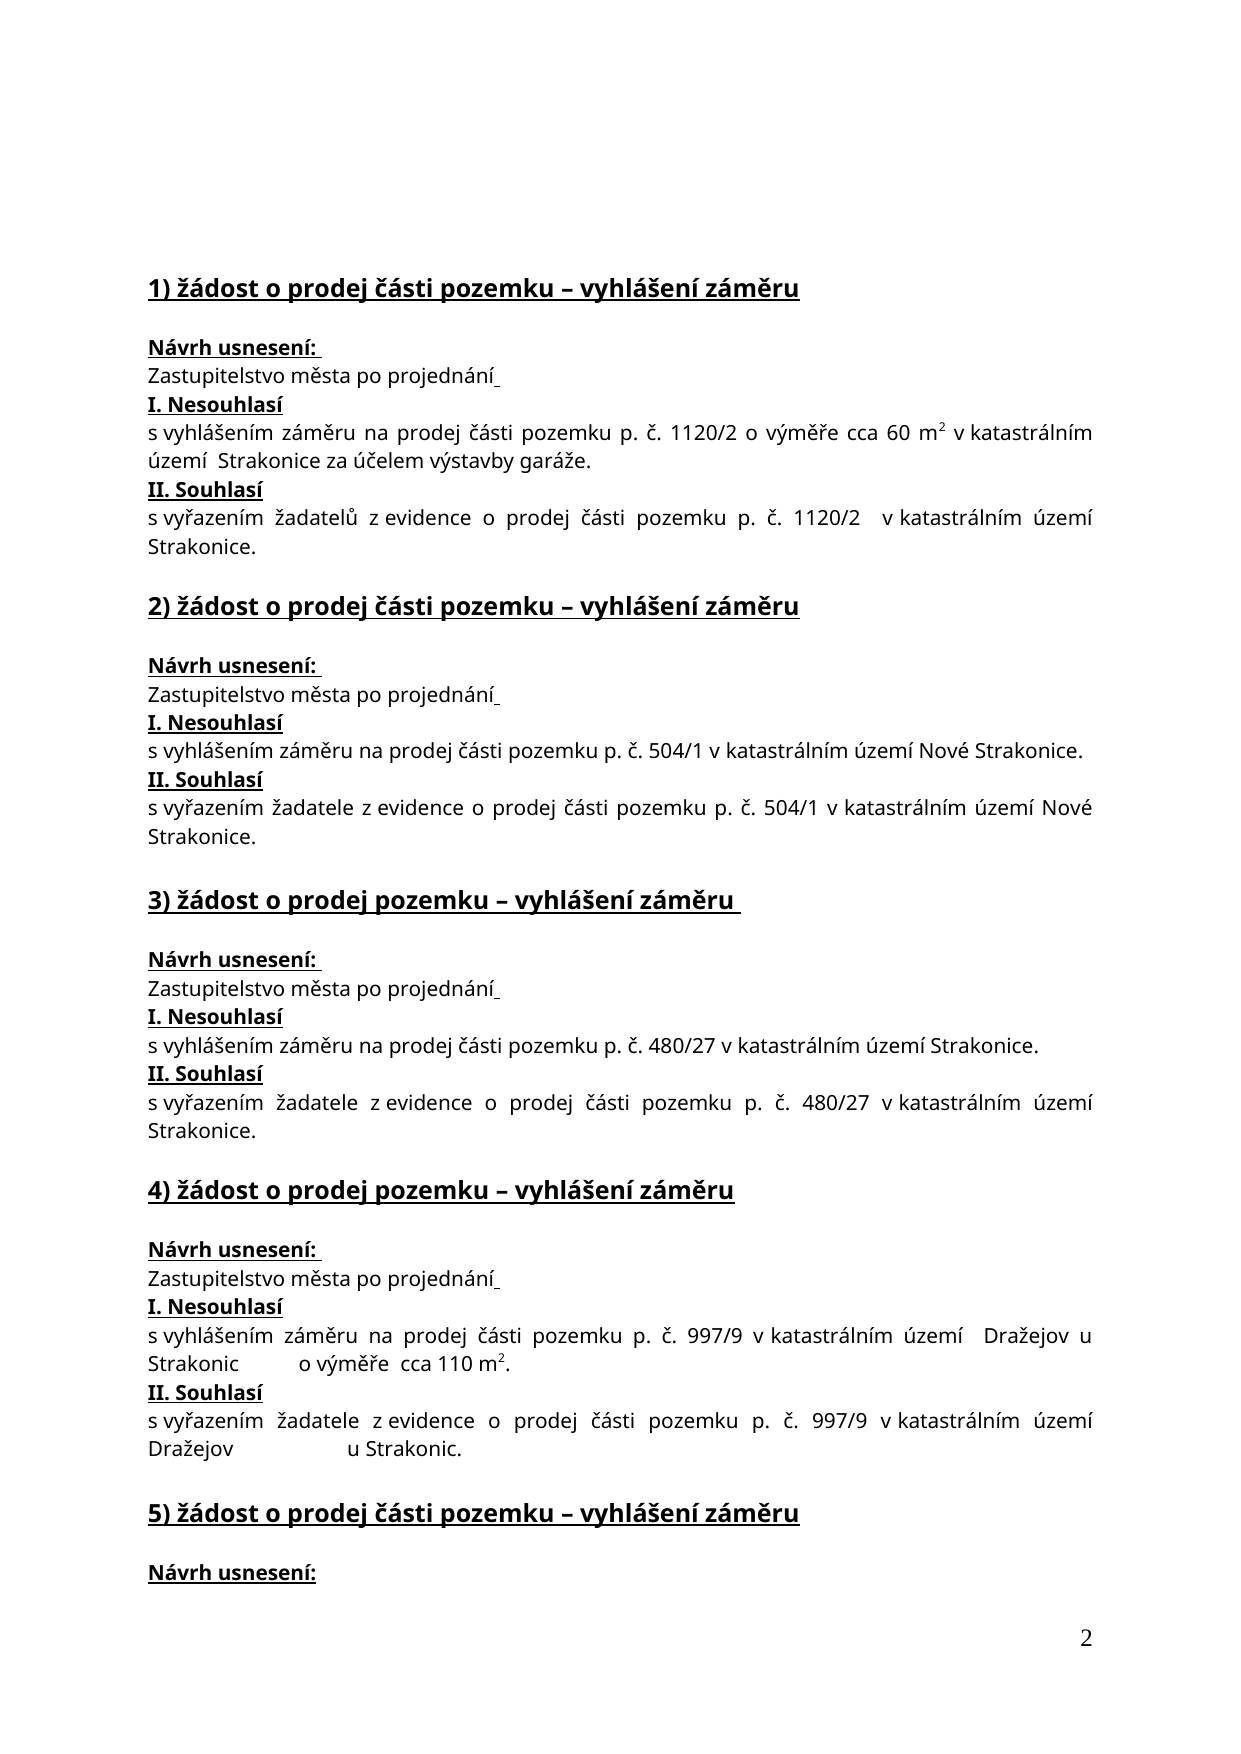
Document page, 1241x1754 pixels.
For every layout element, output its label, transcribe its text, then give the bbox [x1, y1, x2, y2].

text Návrh usnesení: [148, 1558, 1093, 1587]
text s vyhlášením záměru na prodej části pozemku p. č. 480/27 v katastrálním území Strakonice. [148, 1031, 1093, 1059]
subtitle I. Nesouhlasí [148, 390, 1093, 418]
text Návrh usnesení: [148, 333, 1093, 361]
subtitle 5) žádost o prodej části pozemku – vyhlášení záměru [148, 1496, 1093, 1530]
text s vyřazením žadatelů z evidence o prodej části pozemku p. č. 1120/2 v katastrálním území Strakonice. [148, 503, 1093, 560]
text s vyřazením žadatele z evidence o prodej části pozemku p. č. 480/27 v katastrálním území Strakonice. [148, 1088, 1093, 1144]
text s vyhlášením záměru na prodej části pozemku p. č. 997/9 v katastrálním území Dražejov u Strakonic o výměře cca 110 m2. [148, 1321, 1093, 1378]
text s vyřazením žadatele z evidence o prodej části pozemku p. č. 997/9 v katastrálním území Dražejov u Strakonic. [148, 1406, 1093, 1463]
text s vyřazením žadatele z evidence o prodej části pozemku p. č. 504/1 v katastrálním území Nové Strakonice. [148, 793, 1093, 850]
subtitle 3) žádost o prodej pozemku – vyhlášení záměru [148, 883, 1093, 917]
subtitle I. Nesouhlasí [148, 1002, 1093, 1031]
subtitle I. Nesouhlasí [148, 1292, 1093, 1321]
subtitle II. Souhlasí [148, 1378, 1093, 1406]
subtitle II. Souhlasí [148, 475, 1093, 503]
subtitle 1) žádost o prodej části pozemku – vyhlášení záměru [148, 270, 1093, 304]
subtitle 2) žádost o prodej části pozemku – vyhlášení záměru [148, 589, 1093, 623]
text Návrh usnesení: [148, 946, 1093, 974]
text s vyhlášením záměru na prodej části pozemku p. č. 504/1 v katastrálním území Nové Strakonice. [148, 737, 1093, 765]
text Návrh usnesení: [148, 651, 1093, 680]
subtitle II. Souhlasí [148, 765, 1093, 793]
subtitle 4) žádost o prodej pozemku – vyhlášení záměru [148, 1173, 1093, 1207]
subtitle II. Souhlasí [148, 1059, 1093, 1088]
text Zastupitelstvo města po projednání [148, 1264, 1093, 1292]
text Zastupitelstvo města po projednání [148, 361, 1093, 390]
text Návrh usnesení: [148, 1236, 1093, 1264]
subtitle I. Nesouhlasí [148, 708, 1093, 737]
text Zastupitelstvo města po projednání [148, 974, 1093, 1002]
text Zastupitelstvo města po projednání [148, 680, 1093, 708]
text s vyhlášením záměru na prodej části pozemku p. č. 1120/2 o výměře cca 60 m2 v katastrálním území Strakonice za účelem výstavby garáže. [148, 418, 1093, 475]
